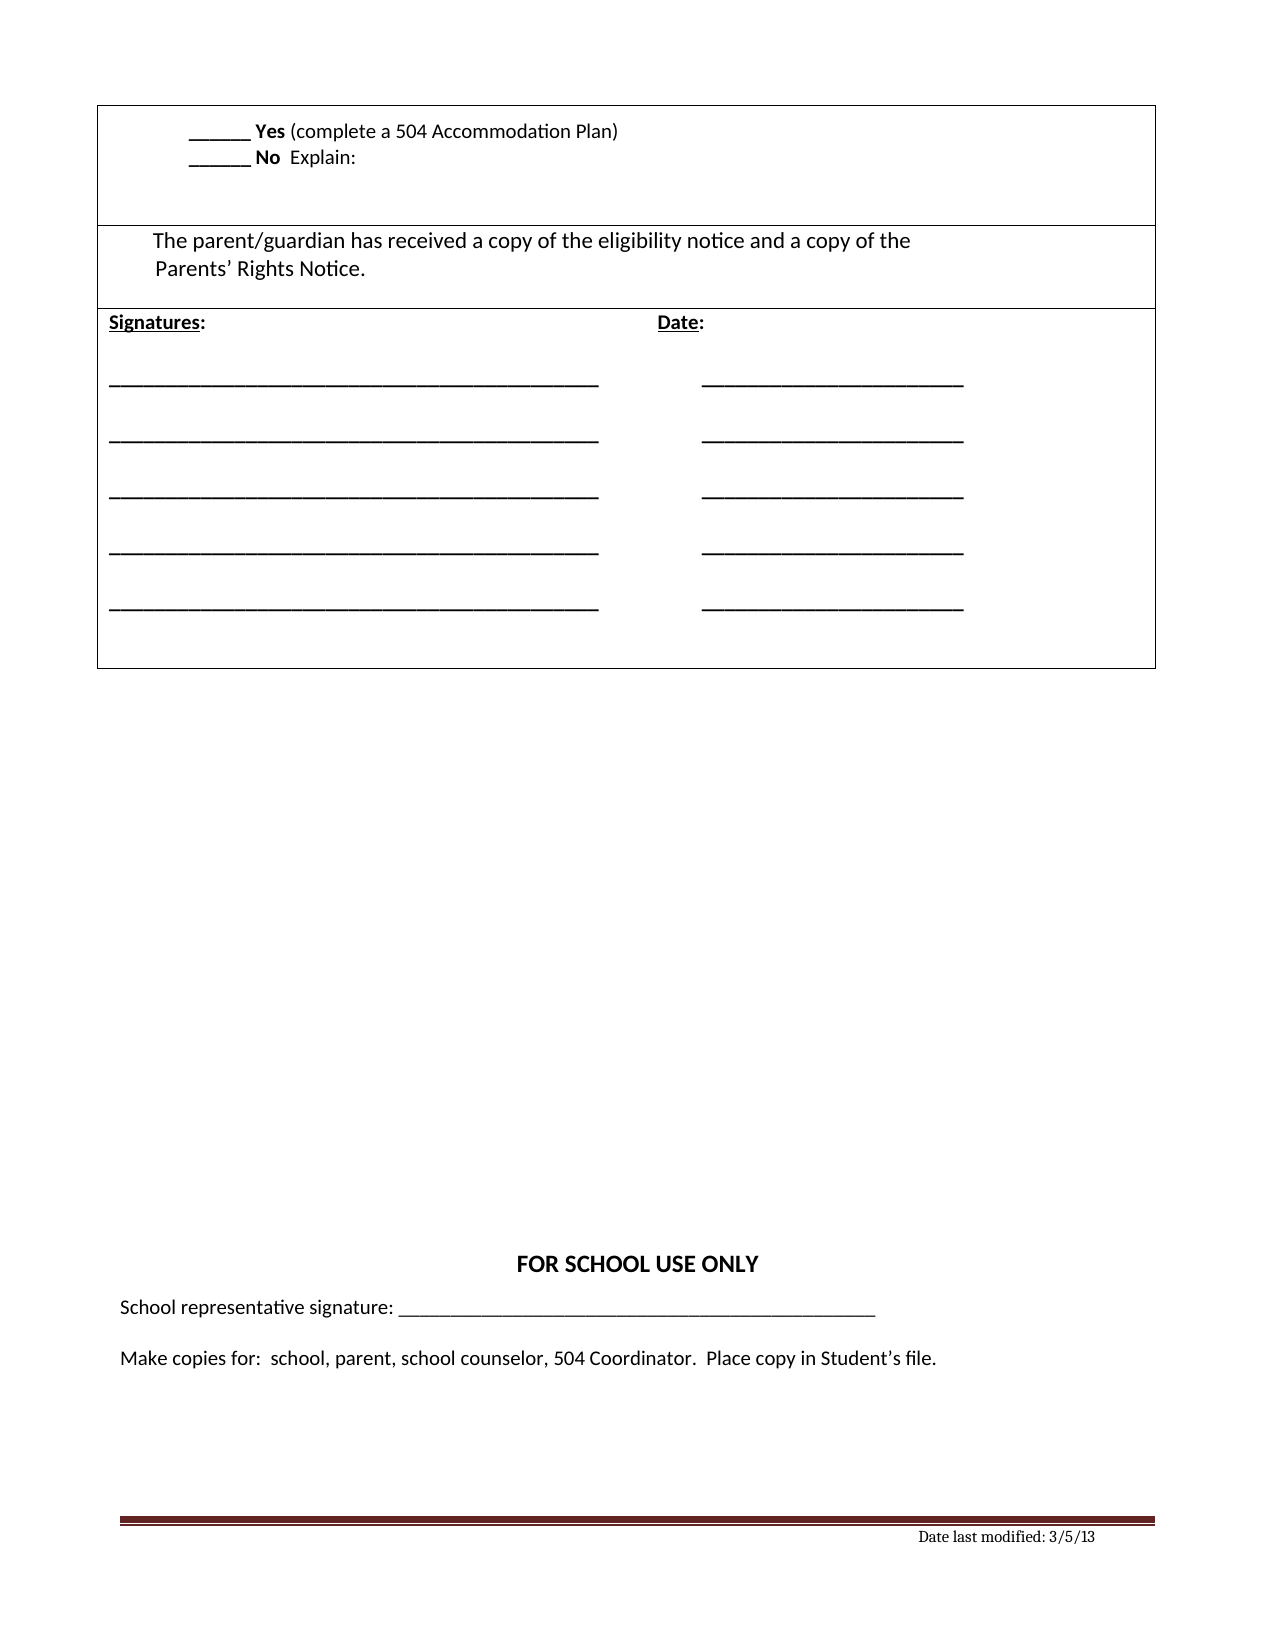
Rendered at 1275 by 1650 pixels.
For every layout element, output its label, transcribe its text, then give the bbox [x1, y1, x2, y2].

text FOR SCHOOL USE ONLY [120, 1248, 1155, 1279]
text Make copies for: school, parent, school counselor, 504 Coordinator. Place copy in Student’s file. [120, 1345, 1155, 1370]
table_cell Signatures: Date: ___________________________________________ _______________________ ___________________________________________ _______________________ ___________________________________________ _______________________ ___________________________________________ _______________________ ___________________________________________ _______________________ [98, 309, 1155, 668]
text School representative signature: ______________________________________________ [120, 1294, 1155, 1319]
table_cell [98, 106, 1155, 225]
table_cell The parent/guardian has received a copy of the eligibility notice and a copy of the Parents’ Rights Notice. [98, 226, 1155, 308]
